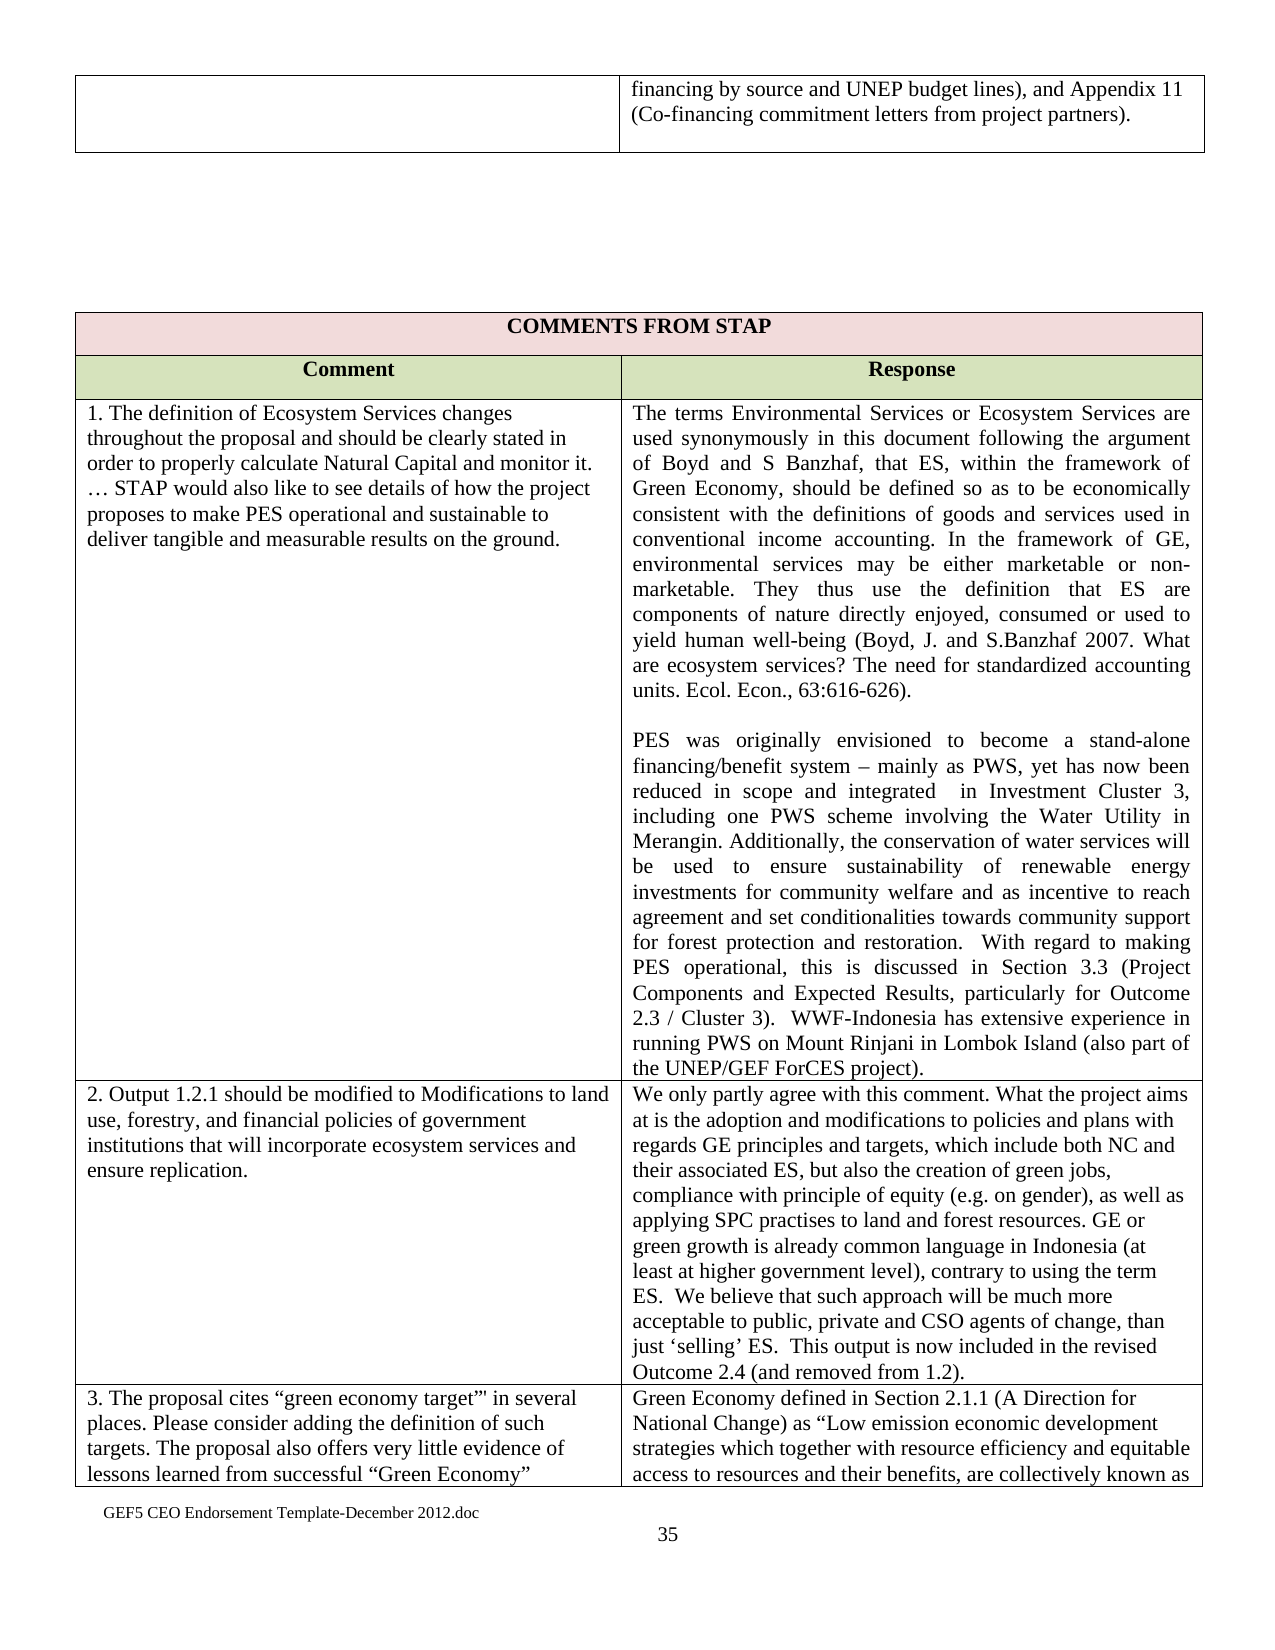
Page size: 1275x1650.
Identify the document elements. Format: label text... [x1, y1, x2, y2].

table_cell Comment [76, 356, 621, 399]
table_cell 1. The definition of Ecosystem Services changes throughout the proposal and should be clearly stated in order to properly calculate Natural Capital and monitor it. … STAP would also like to see details of how the project proposes to make PES operational and sustainable to deliver tangible and measurable results on the ground. [76, 400, 621, 1080]
table_cell 2. Output 1.2.1 should be modified to Modifications to land use, forestry, and financial policies of government institutions that will incorporate ecosystem services and ensure replication. [76, 1081, 621, 1384]
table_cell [620, 76, 1204, 152]
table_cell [622, 1385, 1202, 1486]
table_cell Response [622, 356, 1202, 399]
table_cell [76, 1385, 621, 1486]
table_cell We only partly agree with this comment. What the project aims at is the adoption and modifications to policies and plans with regards GE principles and targets, which include both NC and their associated ES, but also the creation of green jobs, compliance with principle of equity (e.g. on gender), as well as applying SPC practises to land and forest resources. GE or green growth is already common language in Indonesia (at least at higher government level), contrary to using the term ES. We believe that such approach will be much more acceptable to public, private and CSO agents of change, than just ‘selling’ ES. This output is now included in the revised Outcome 2.4 (and removed from 1.2). [622, 1081, 1202, 1384]
table_cell The terms Environmental Services or Ecosystem Services are used synonymously in this document following the argument of Boyd and S Banzhaf, that ES, within the framework of Green Economy, should be defined so as to be economically consistent with the definitions of goods and services used in conventional income accounting. In the framework of GE, environmental services may be either marketable or non-marketable. They thus use the definition that ES are components of nature directly enjoyed, consumed or used to yield human well-being (Boyd, J. and S.Banzhaf 2007. What are ecosystem services? The need for standardized accounting units. Ecol. Econ., 63:616-626). PES was originally envisioned to become a stand-alone financing/benefit system – mainly as PWS, yet has now been reduced in scope and integrated in Investment Cluster 3, including one PWS scheme involving the Water Utility in Merangin. Additionally, the conservation of water services will be used to ensure sustainability of renewable energy investments for community welfare and as incentive to reach agreement and set conditionalities towards community support for forest protection and restoration. With regard to making PES operational, this is discussed in Section 3.3 (Project Components and Expected Results, particularly for Outcome 2.3 / Cluster 3). WWF-Indonesia has extensive experience in running PWS on Mount Rinjani in Lombok Island (also part of the UNEP/GEF ForCES project). [622, 400, 1202, 1080]
table_header COMMENTS FROM STAP [76, 313, 1202, 355]
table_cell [76, 76, 619, 152]
